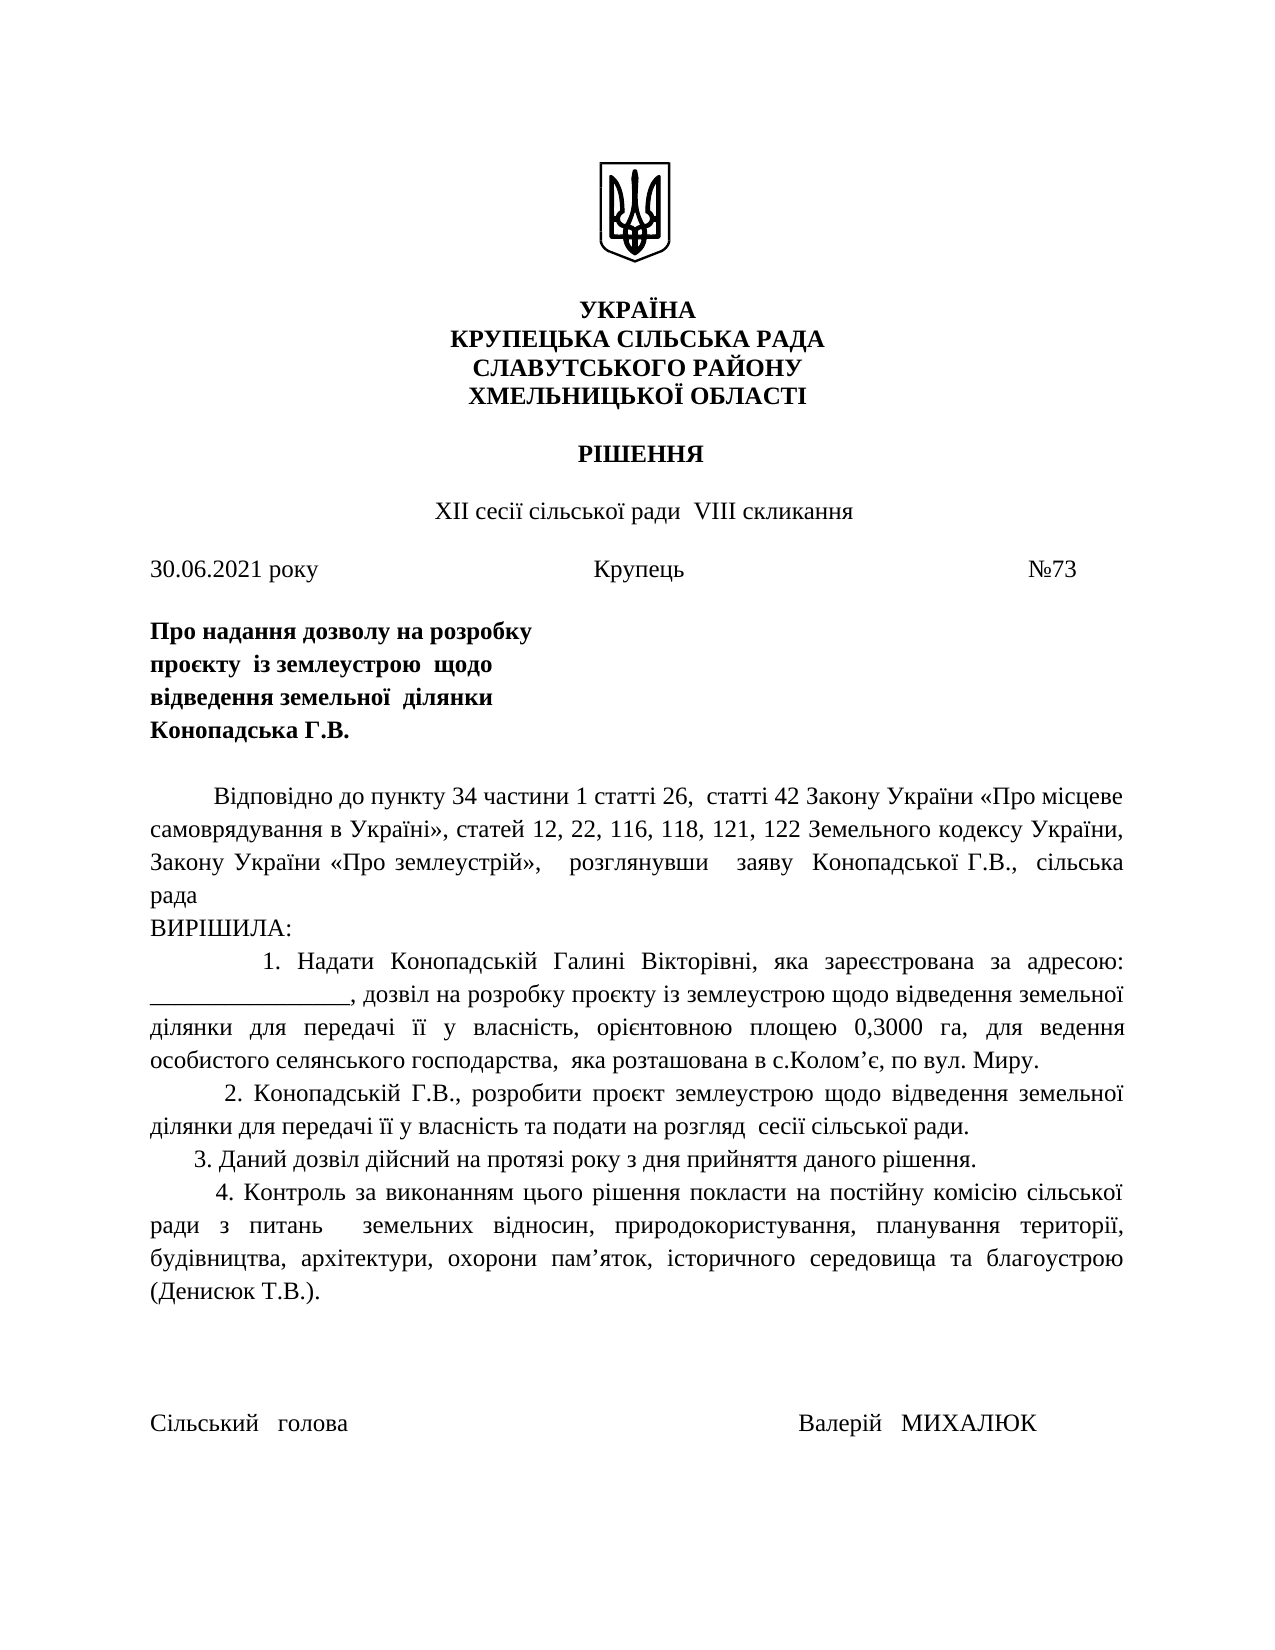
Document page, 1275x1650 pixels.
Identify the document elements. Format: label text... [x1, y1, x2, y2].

text проєкту із землеустрою щодо [150, 649, 1125, 677]
text 4. Контроль за виконанням цього рішення покласти на постійну комісію сільської ради з питань земельних відносин, природокористування, планування території, будівництва, архітектури, охорони пам’яток, історичного середовища та благоустрою (Денисюк Т.В.). [150, 1177, 1125, 1305]
text 3. Даний дозвіл дійсний на протязі року з дня прийняття даного рішення. [150, 1144, 1125, 1173]
text ВИРІШИЛА: [150, 913, 1125, 942]
text Конопадська Г.В. [150, 715, 1125, 743]
text СЛАВУТСЬКОГО РАЙОНУ [150, 353, 1125, 381]
text відведення земельної ділянки [150, 682, 1125, 711]
text Сільський голова Валерій МИХАЛЮК [150, 1408, 1125, 1437]
text 1. Надати Конопадській Галині Вікторівні, яка зареєстрована за адресою: ________________, дозвіл на розробку проєкту із землеустрою щодо відведення земельної ділянки для передачі її у власність, орієнтовною площею 0,3000 га, для ведення особистого селянського господарства, яка розташована в с.Колом’є, по вул. Миру. [150, 946, 1125, 1074]
text ХІІ сесії сільської ради VІІІ скликання [150, 496, 1125, 525]
text РІШЕННЯ [150, 439, 1125, 468]
text КРУПЕЦЬКА СІЛЬСЬКА РАДА [150, 324, 1125, 353]
text УКРАЇНА [150, 295, 1125, 324]
text Відповідно до пункту 34 частини 1 статті 26, статті 42 Закону України «Про місцеве самоврядування в Україні», статей 12, 22, 116, 118, 121, 122 Земельного кодексу України, Закону України «Про землеустрій», розглянувши заяву Конопадської Г.В., сільська рада [150, 781, 1125, 909]
text Про надання дозволу на розробку [150, 616, 1125, 644]
text 2. Конопадській Г.В., розробити проєкт землеустрою щодо відведення земельної ділянки для передачі її у власність та подати на розгляд сесії сільської ради. [150, 1078, 1125, 1140]
text 30.06.2021 року Крупець №73 [150, 554, 1125, 583]
text ХМЕЛЬНИЦЬКОЇ ОБЛАСТІ [150, 381, 1125, 410]
